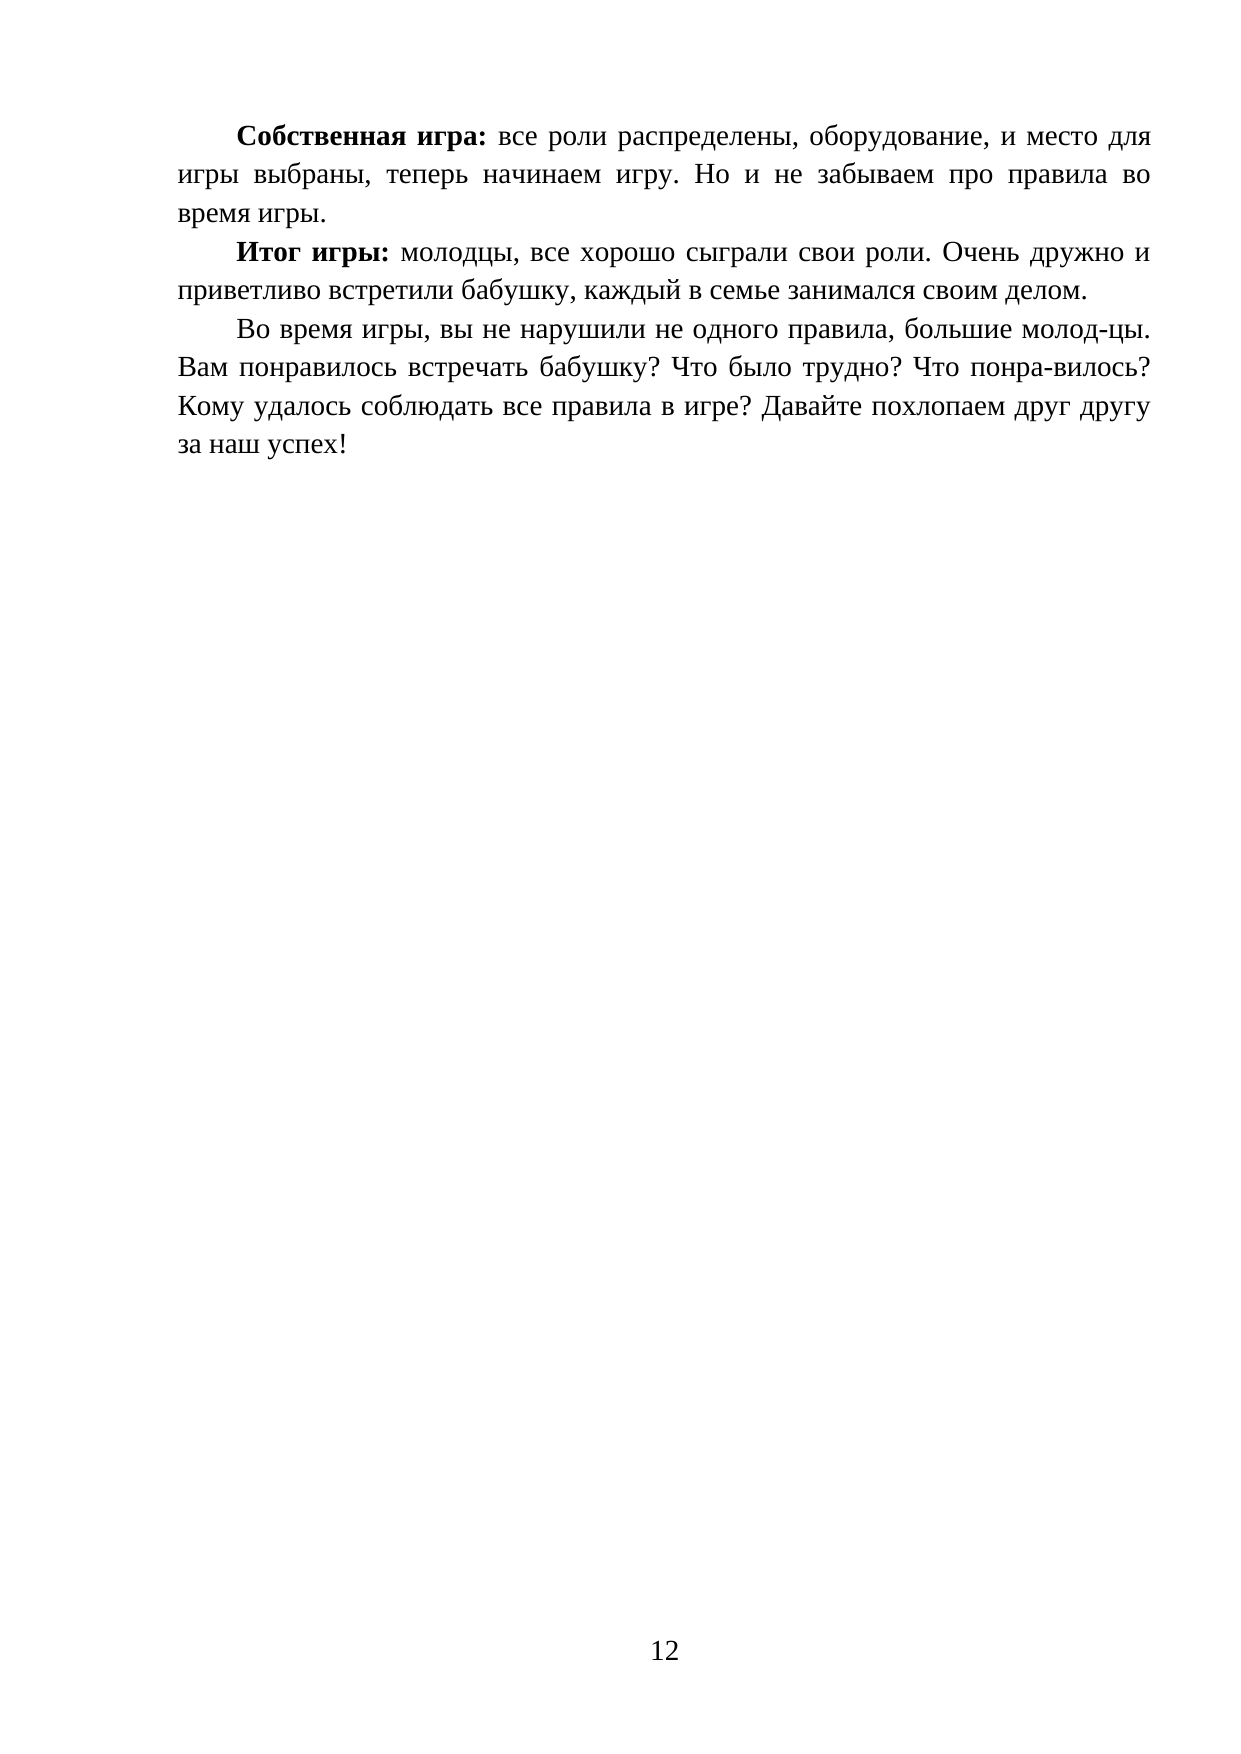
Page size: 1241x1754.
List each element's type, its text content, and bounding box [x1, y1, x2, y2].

text Собственная игра: все роли распределены, оборудование, и место для игры выбраны, теперь начинаем игру. Но и не забываем про правила во время игры. [177, 118, 1152, 229]
text Итог игры: молодцы, все хорошо сыграли свои роли. Очень дружно и приветливо встретили бабушку, каждый в семье занимался своим делом. [177, 234, 1152, 306]
text Во время игры, вы не нарушили не одного правила, большие молод-цы. Вам понравилось встречать бабушку? Что было трудно? Что понра-вилось? Кому удалось соблюдать все правила в игре? Давайте похлопаем друг другу за наш успех! [177, 311, 1152, 460]
